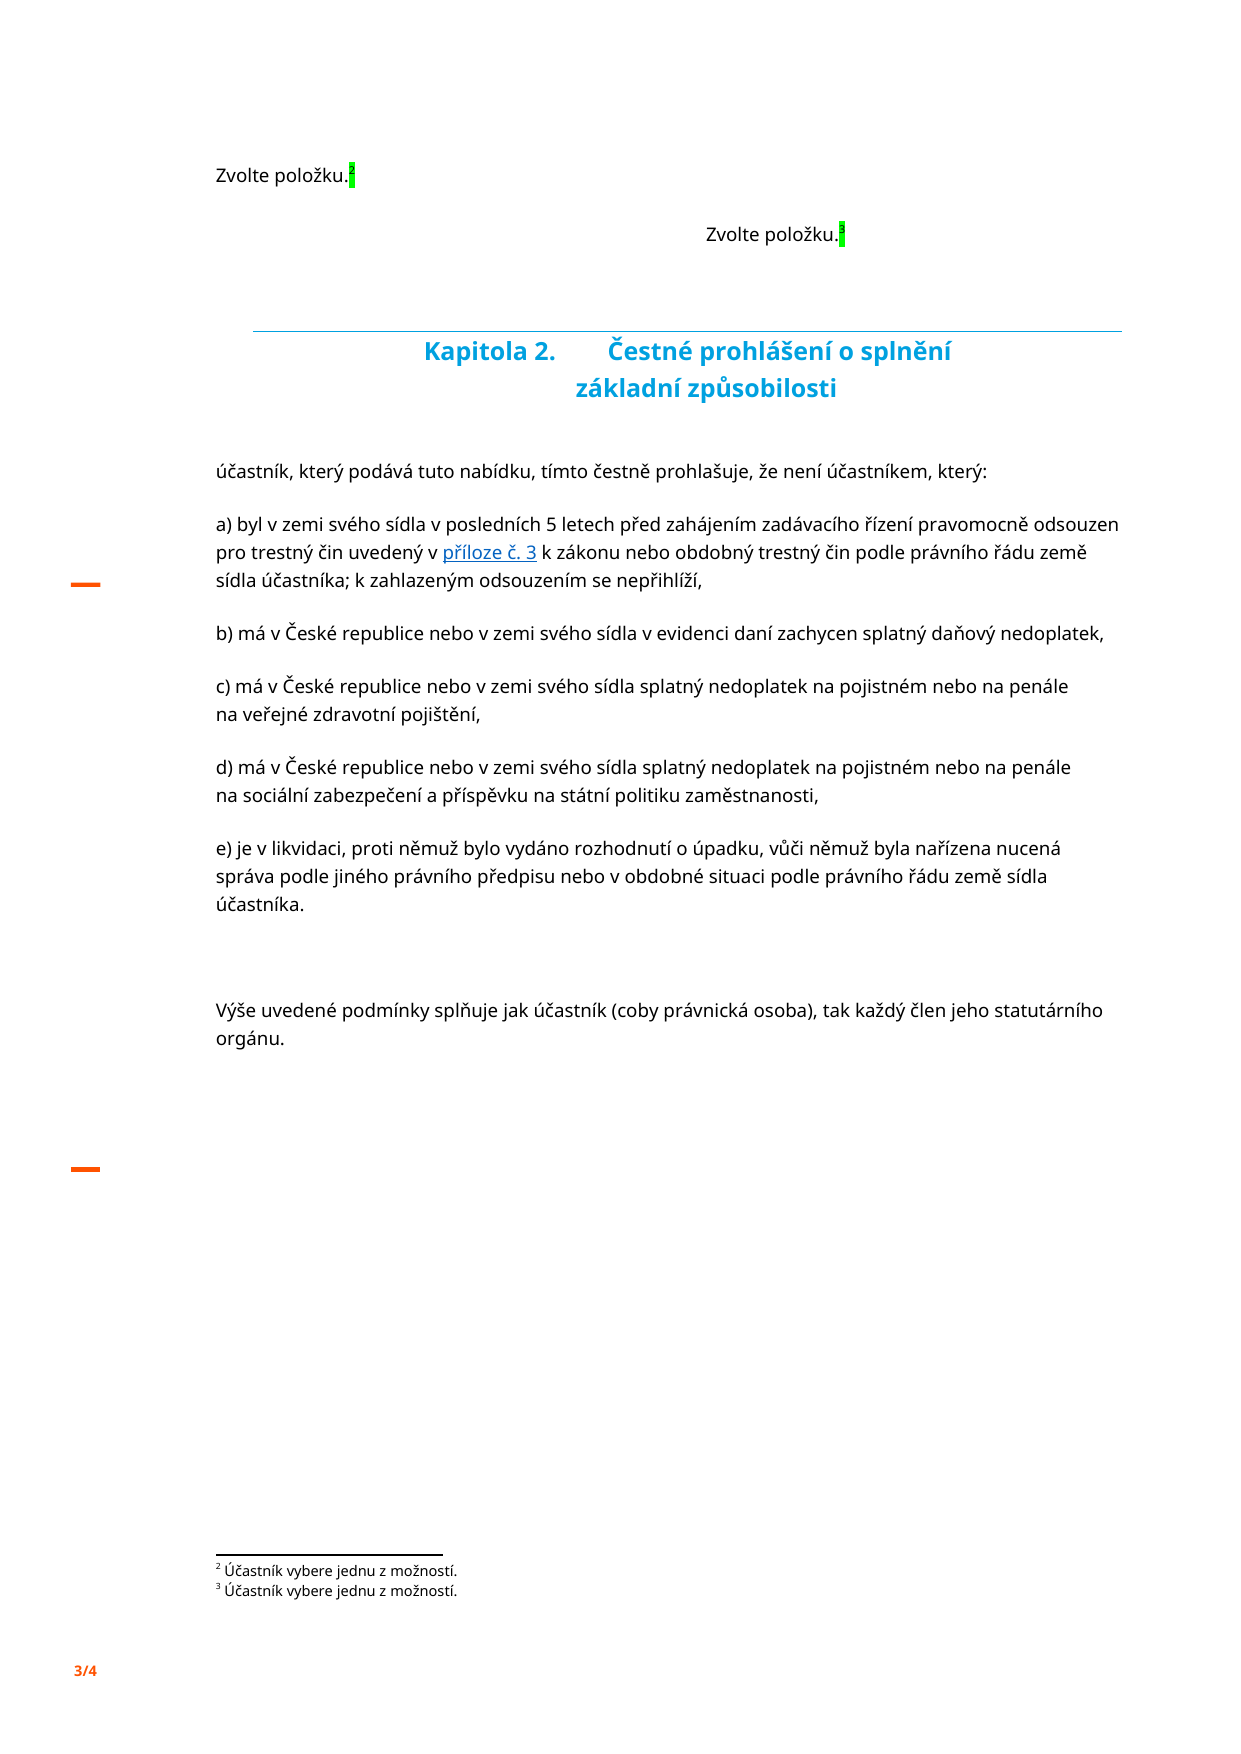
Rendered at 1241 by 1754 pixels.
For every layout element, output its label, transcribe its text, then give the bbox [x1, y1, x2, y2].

text Výše uvedené podmínky splňuje jak účastník (coby právnická osoba), tak každý člen jeho statutárního orgánu. [216, 997, 1122, 1051]
text c) má v České republice nebo v zemi svého sídla splatný nedoplatek na pojistném nebo na penále na veřejné zdravotní pojištění, [216, 673, 1122, 727]
subtitle Čestné prohlášení o splnění základní způsobilosti [253, 332, 1122, 405]
text e) je v likvidaci, proti němuž bylo vydáno rozhodnutí o úpadku, vůči němuž byla nařízena nucená správa podle jiného právního předpisu nebo v obdobné situaci podle právního řádu země sídla účastníka. [216, 835, 1122, 917]
text účastník, který podává tuto nabídku, tímto čestně prohlašuje, že není účastníkem, který: [216, 458, 1122, 484]
text d) má v České republice nebo v zemi svého sídla splatný nedoplatek na pojistném nebo na penále na sociální zabezpečení a příspěvku na státní politiku zaměstnanosti, [216, 754, 1122, 808]
text b) má v České republice nebo v zemi svého sídla v evidenci daní zachycen splatný daňový nedoplatek, [216, 620, 1122, 646]
text a) byl v zemi svého sídla v posledních 5 letech před zahájením zadávacího řízení pravomocně odsouzen pro trestný čin uvedený v příloze č. 3 k zákonu nebo obdobný trestný čin podle právního řádu země sídla účastníka; k zahlazeným odsouzením se nepřihlíží, [216, 511, 1122, 593]
